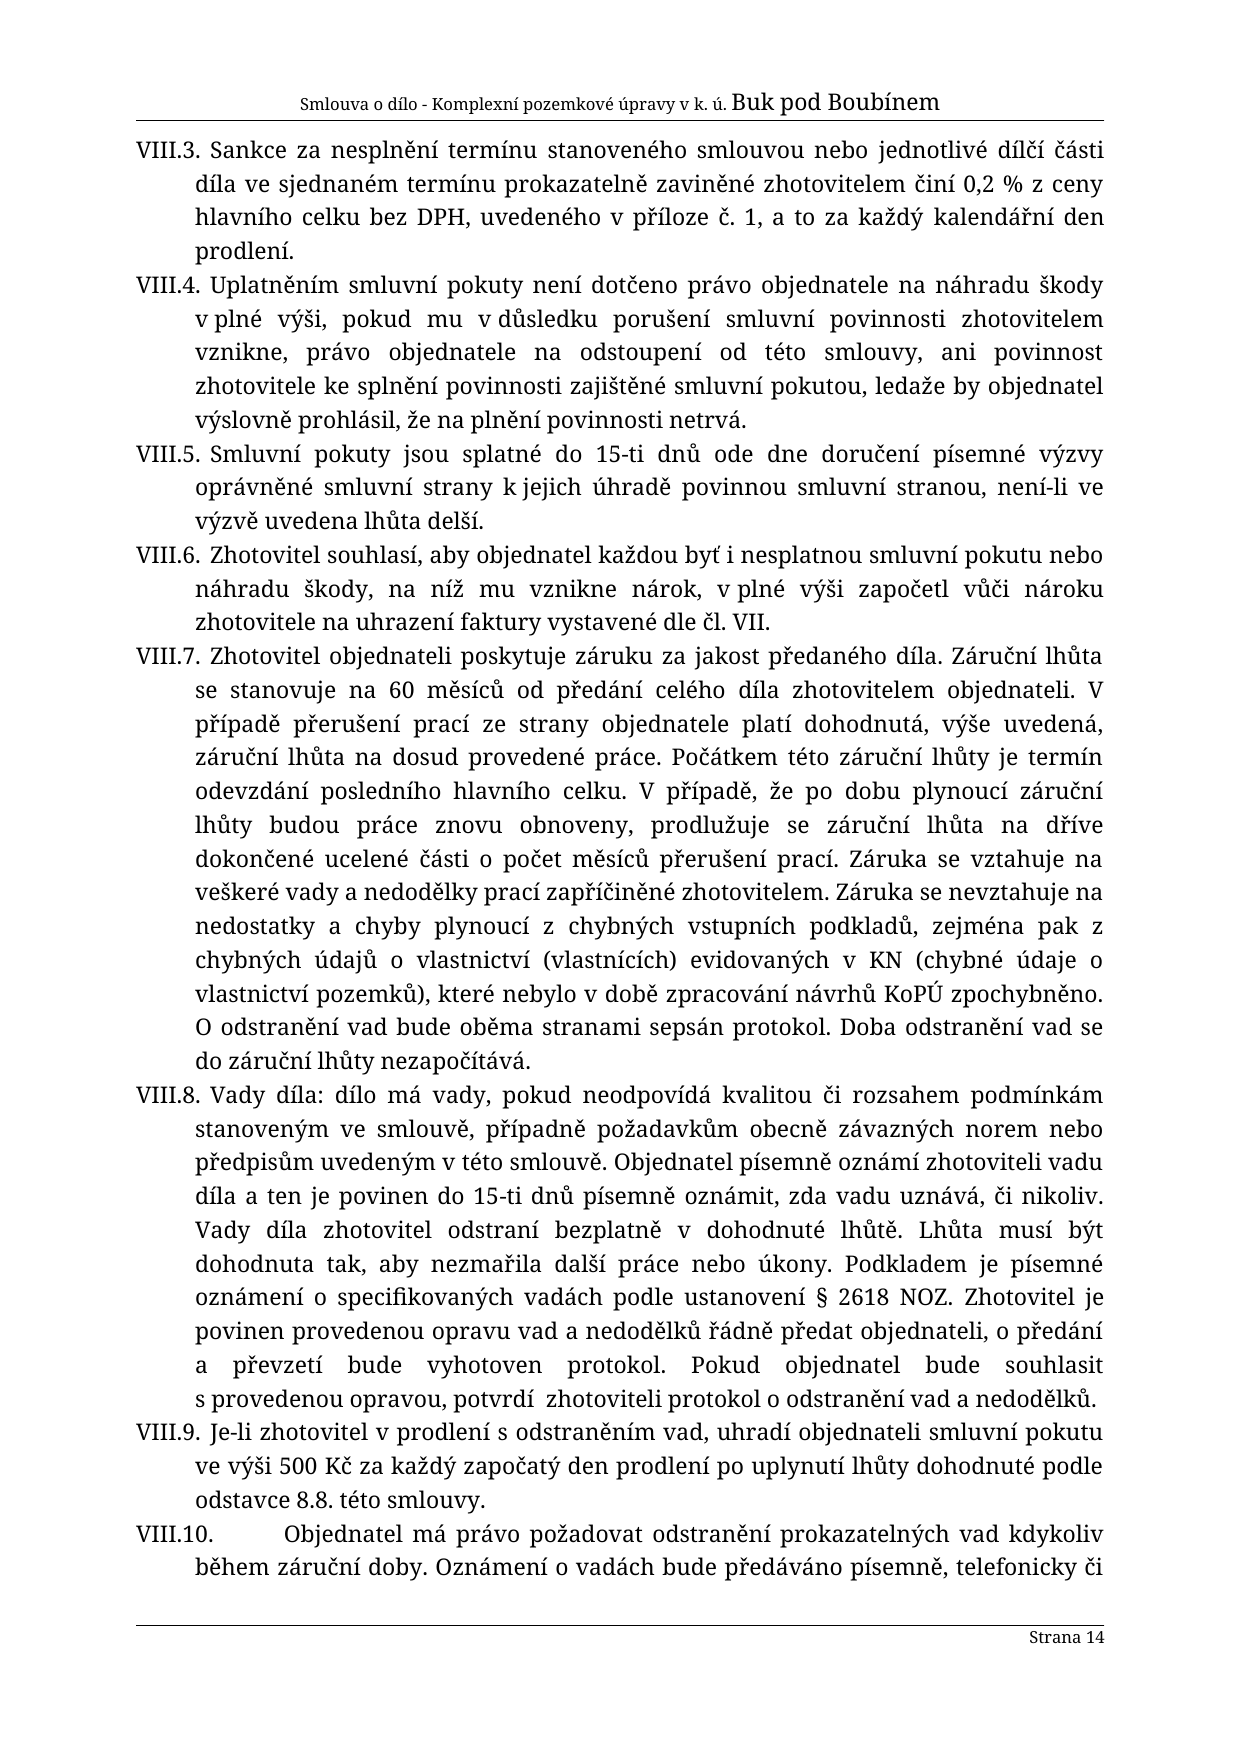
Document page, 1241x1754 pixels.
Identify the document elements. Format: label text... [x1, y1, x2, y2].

list Je-li zhotovitel v prodlení s odstraněním vad, uhradí objednateli smluvní pokutu ve výši 500 Kč za každý započatý den prodlení po uplynutí lhůty dohodnuté podle odstavce 8.8. této smlouvy. [136, 1416, 1104, 1515]
list Sankce za nesplnění termínu stanoveného smlouvou nebo jednotlivé dílčí části díla ve sjednaném termínu prokazatelně zaviněné zhotovitelem činí 0,2 % z ceny hlavního celku bez DPH, uvedeného v příloze č. 1, a to za každý kalendářní den prodlení. [136, 134, 1104, 266]
list Smluvní pokuty jsou splatné do 15-ti dnů ode dne doručení písemné výzvy oprávněné smluvní strany k jejich úhradě povinnou smluvní stranou, není-li ve výzvě uvedena lhůta delší. [136, 437, 1104, 536]
list Zhotovitel objednateli poskytuje záruku za jakost předaného díla. Záruční lhůta se stanovuje na 60 měsíců od předání celého díla zhotovitelem objednateli. V případě přerušení prací ze strany objednatele platí dohodnutá, výše uvedená, záruční lhůta na dosud provedené práce. Počátkem této záruční lhůty je termín odevzdání posledního hlavního celku. V případě, že po dobu plynoucí záruční lhůty budou práce znovu obnoveny, prodlužuje se záruční lhůta na dříve dokončené ucelené části o počet měsíců přerušení prací. Záruka se vztahuje na veškeré vady a nedodělky prací zapříčiněné zhotovitelem. Záruka se nevztahuje na nedostatky a chyby plynoucí z chybných vstupních podkladů, zejména pak z chybných údajů o vlastnictví (vlastnících) evidovaných v KN (chybné údaje o vlastnictví pozemků), které nebylo v době zpracování návrhů KoPÚ zpochybněno. O odstranění vad bude oběma stranami sepsán protokol. Doba odstranění vad se do záruční lhůty nezapočítává. [136, 640, 1104, 1076]
list Vady díla: dílo má vady, pokud neodpovídá kvalitou či rozsahem podmínkám stanoveným ve smlouvě, případně požadavkům obecně závazných norem nebo předpisům uvedeným v této smlouvě. Objednatel písemně oznámí zhotoviteli vadu díla a ten je povinen do 15-ti dnů písemně oznámit, zda vadu uznává, či nikoliv. Vady díla zhotovitel odstraní bezplatně v dohodnuté lhůtě. Lhůta musí být dohodnuta tak, aby nezmařila další práce nebo úkony. Podkladem je písemné oznámení o specifikovaných vadách podle ustanovení § 2618 NOZ. Zhotovitel je povinen provedenou opravu vad a nedodělků řádně předat objednateli, o předání a převzetí bude vyhotoven protokol. Pokud objednatel bude souhlasit s provedenou opravou, potvrdí zhotoviteli protokol o odstranění vad a nedodělků. [136, 1079, 1104, 1414]
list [136, 1517, 1104, 1582]
list Zhotovitel souhlasí, aby objednatel každou byť i nesplatnou smluvní pokutu nebo náhradu škody, na níž mu vznikne nárok, v plné výši započetl vůči nároku zhotovitele na uhrazení faktury vystavené dle čl. VII. [136, 539, 1104, 637]
list Uplatněním smluvní pokuty není dotčeno právo objednatele na náhradu škody v plné výši, pokud mu v důsledku porušení smluvní povinnosti zhotovitelem vznikne, právo objednatele na odstoupení od této smlouvy, ani povinnost zhotovitele ke splnění povinnosti zajištěné smluvní pokutou, ledaže by objednatel výslovně prohlásil, že na plnění povinnosti netrvá. [136, 269, 1104, 435]
